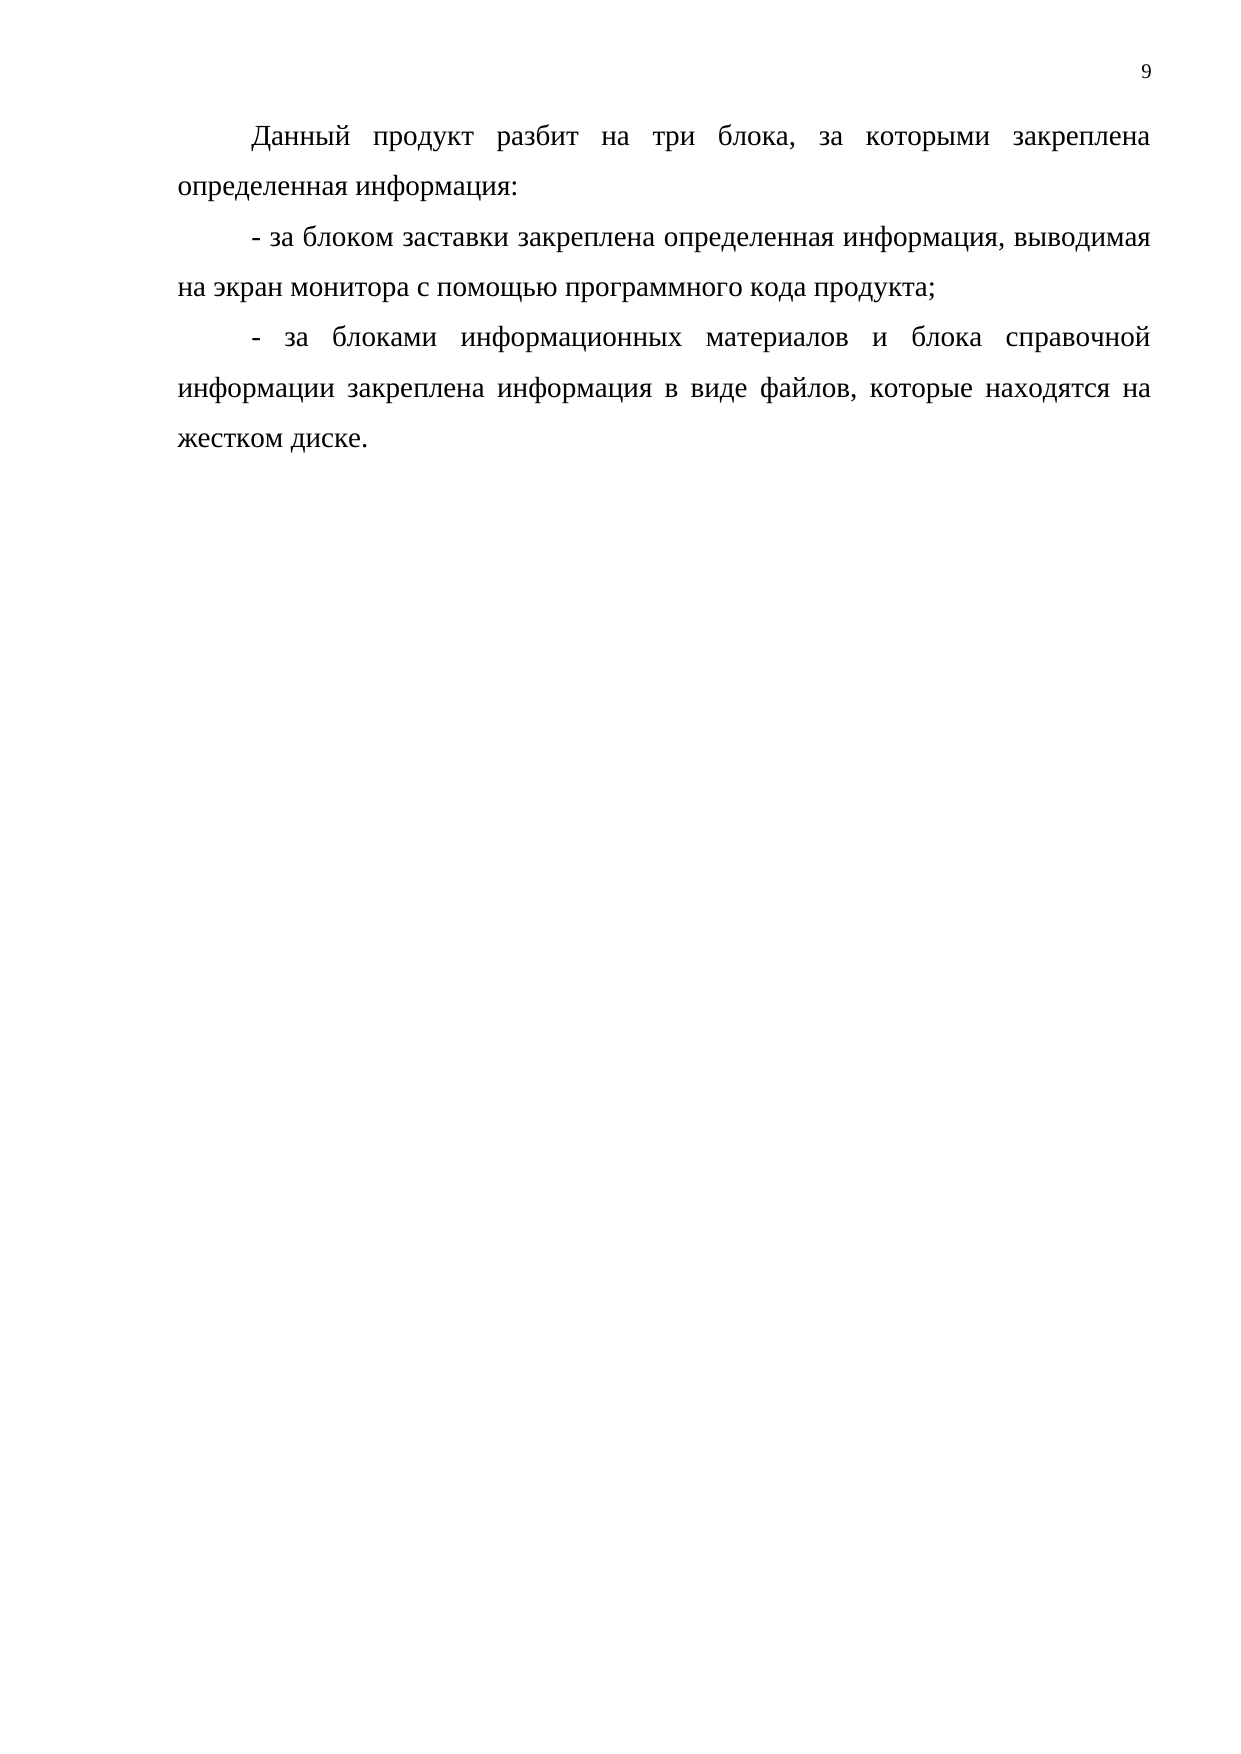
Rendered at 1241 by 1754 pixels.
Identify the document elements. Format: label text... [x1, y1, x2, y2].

text Данный продукт разбит на три блока, за которыми закреплена определенная информация: [177, 118, 1152, 202]
text - за блоком заставки закреплена определенная информация, выводимая на экран монитора с помощью программного кода продукта; [177, 219, 1152, 303]
text - за блоками информационных материалов и блока справочной информации закреплена информация в виде файлов, которые находятся на жестком диске. [177, 319, 1152, 453]
